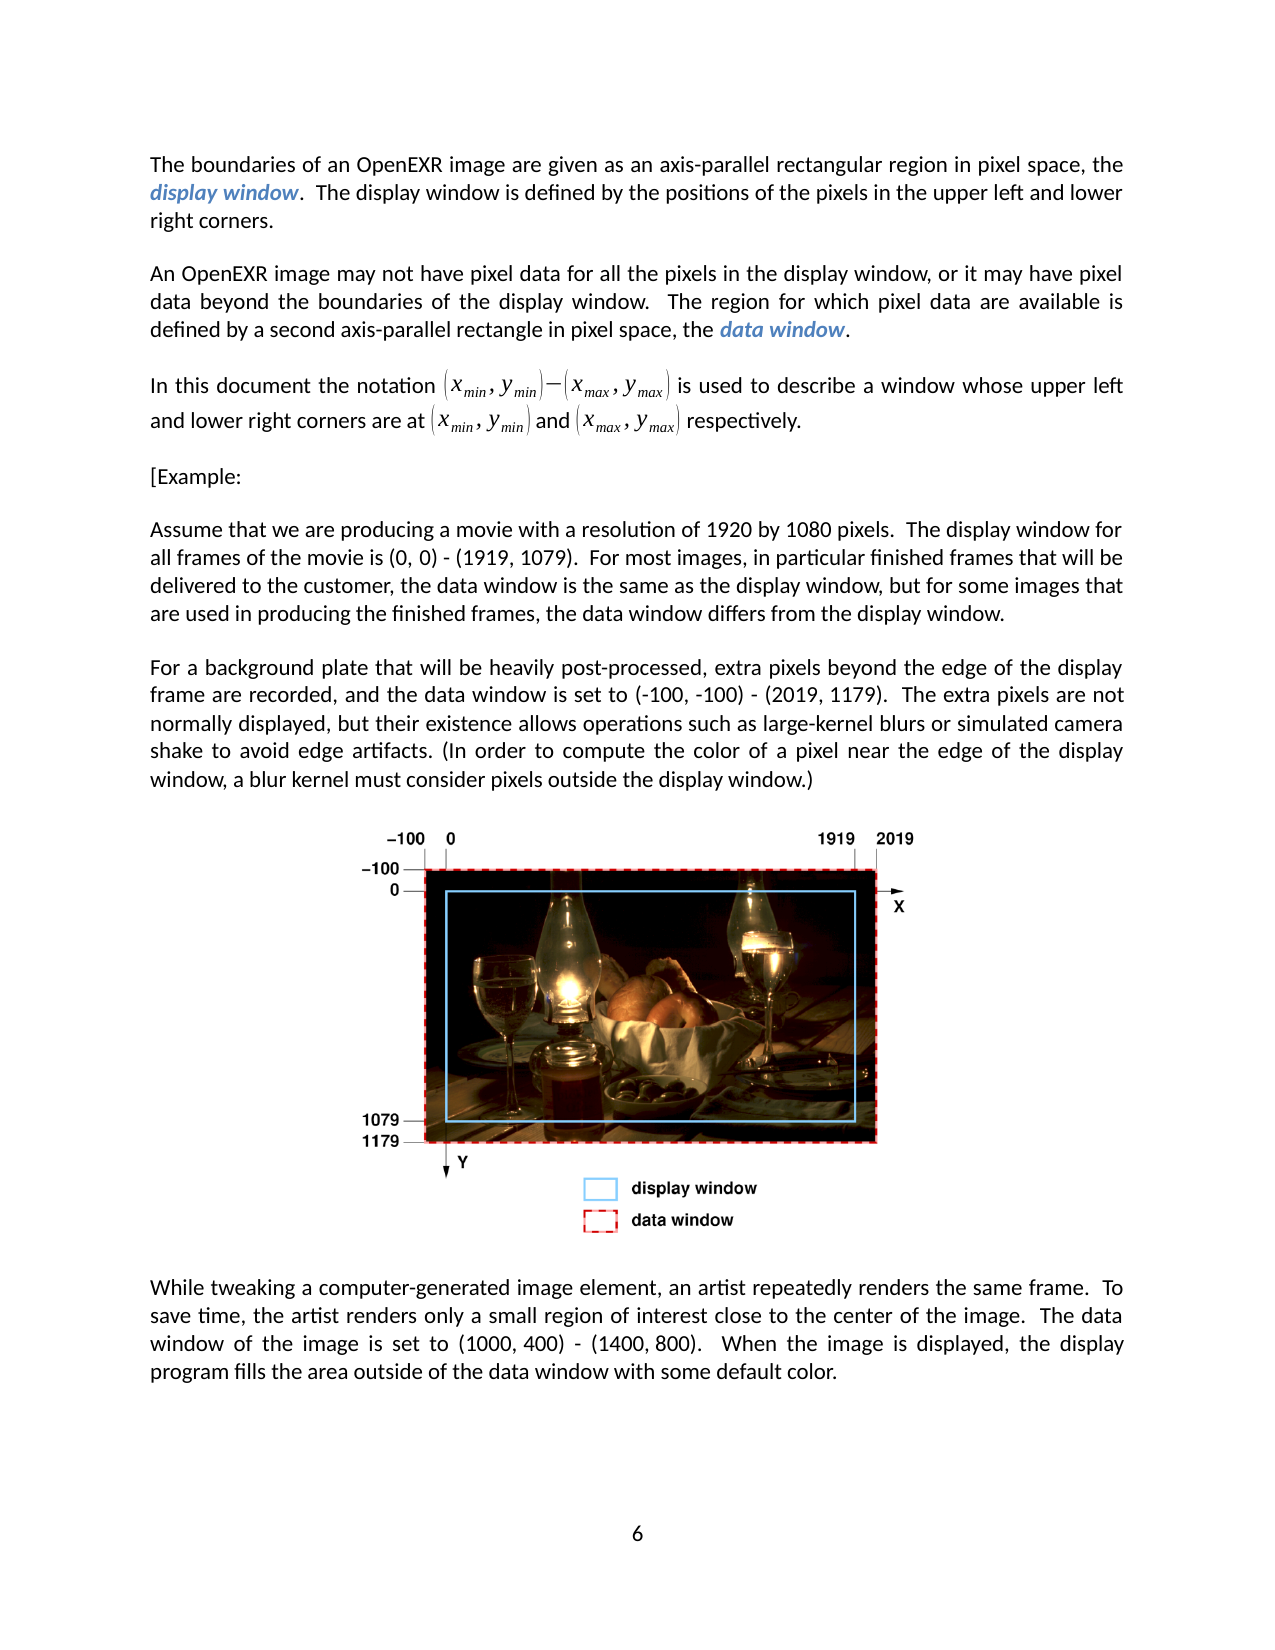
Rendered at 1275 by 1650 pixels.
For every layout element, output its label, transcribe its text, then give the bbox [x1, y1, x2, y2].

text An OpenEXR image may not have pixel data for all the pixels in the display window, or it may have pixel data beyond the boundaries of the display window. The region for which pixel data are available is defined by a second axis-parallel rectangle in pixel space, the data window. [150, 259, 1125, 343]
text [Example: [150, 462, 1125, 491]
text While tweaking a computer-generated image element, an artist repeatedly renders the same frame. To save time, the artist renders only a small region of interest close to the center of the image. The data window of the image is set to (1000, 400) - (1400, 800). When the image is displayed, the display program fills the area outside of the data window with some default color. [150, 1273, 1125, 1385]
text For a background plate that will be heavily post-processed, extra pixels beyond the edge of the display frame are recorded, and the data window is set to (-100, -100) - (2019, 1179). The extra pixels are not normally displayed, but their existence allows operations such as large-kernel blurs or simulated camera shake to avoid edge artifacts. (In order to compute the color of a pixel near the edge of the display window, a blur kernel must consider pixels outside the display window.) [150, 653, 1125, 793]
text In this document the notation is used to describe a window whose upper left and lower right corners are at and respectively. [150, 368, 1125, 437]
text Assume that we are producing a movie with a resolution of 1920 by 1080 pixels. The display window for all frames of the movie is (0, 0) - (1919, 1079). For most images, in particular finished frames that will be delivered to the customer, the data window is the same as the display window, but for some images that are used in producing the finished frames, the data window differs from the display window. [150, 516, 1125, 628]
picture [347, 817, 928, 1248]
text The boundaries of an OpenEXR image are given as an axis-parallel rectangular region in pixel space, the display window. The display window is defined by the positions of the pixels in the upper left and lower right corners. [150, 150, 1125, 234]
